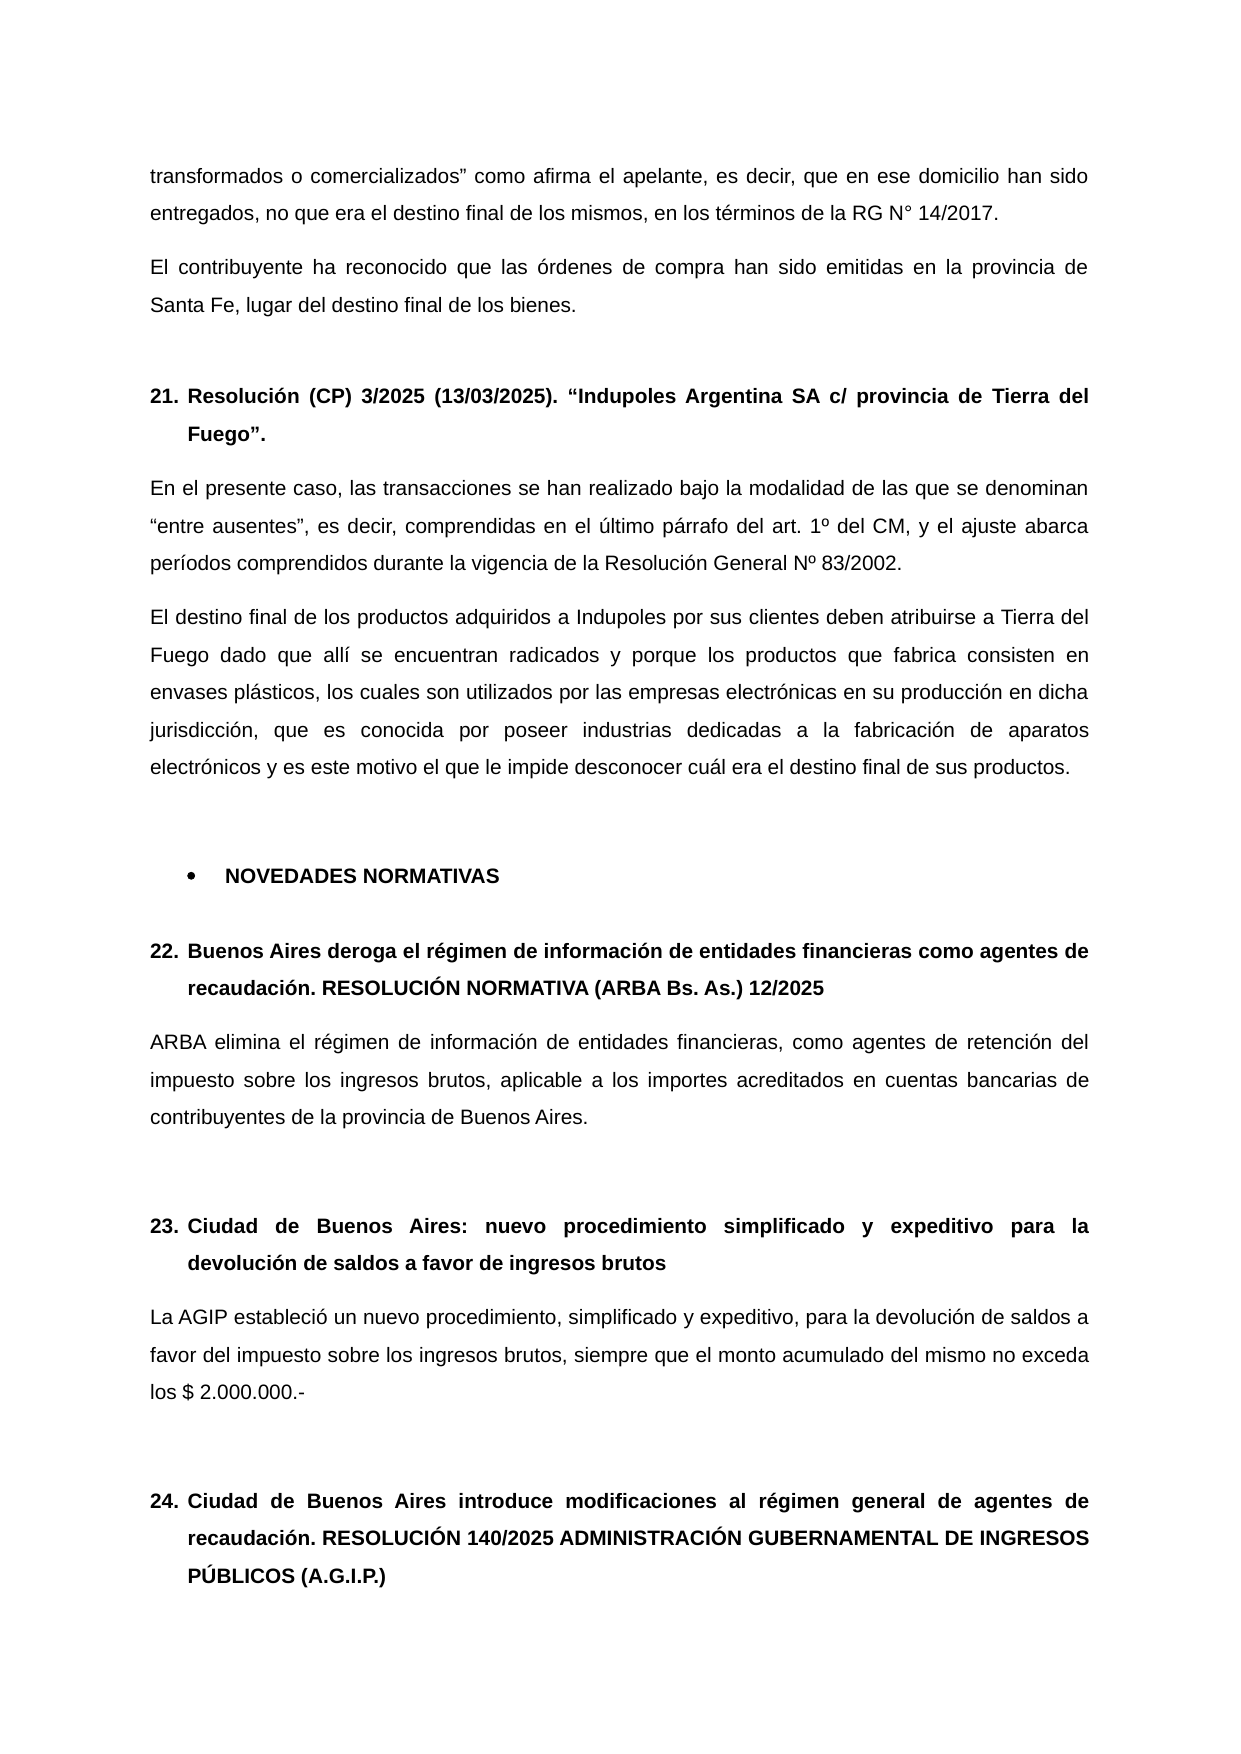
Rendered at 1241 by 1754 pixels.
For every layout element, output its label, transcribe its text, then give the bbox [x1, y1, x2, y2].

text El contribuyente ha reconocido que las órdenes de compra han sido emitidas en la provincia de Santa Fe, lugar del destino final de los bienes. [150, 242, 1090, 317]
text El destino final de los productos adquiridos a Indupoles por sus clientes deben atribuirse a Tierra del Fuego dado que allí se encuentran radicados y porque los productos que fabrica consisten en envases plásticos, los cuales son utilizados por las empresas electrónicas en su producción en dicha jurisdicción, que es conocida por poseer industrias dedicadas a la fabricación de aparatos electrónicos y es este motivo el que le impide desconocer cuál era el destino final de sus productos. [150, 592, 1090, 779]
list Ciudad de Buenos Aires introduce modificaciones al régimen general de agentes de recaudación. RESOLUCIÓN 140/2025 ADMINISTRACIÓN GUBERNAMENTAL DE INGRESOS PÚBLICOS (A.G.I.P.) [150, 1475, 1090, 1587]
list Buenos Aires deroga el régimen de información de entidades financieras como agentes de recaudación. RESOLUCIÓN NORMATIVA (ARBA Bs. As.) 12/2025 [150, 925, 1090, 1000]
list NOVEDADES NORMATIVAS [187, 850, 1090, 887]
text La AGIP estableció un nuevo procedimiento, simplificado y expeditivo, para la devolución de saldos a favor del impuesto sobre los ingresos brutos, siempre que el monto acumulado del mismo no exceda los $ 2.000.000.- [150, 1292, 1090, 1404]
text ARBA elimina el régimen de información de entidades financieras, como agentes de retención del impuesto sobre los ingresos brutos, aplicable a los importes acreditados en cuentas bancarias de contribuyentes de la provincia de Buenos Aires. [150, 1017, 1090, 1129]
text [150, 150, 1090, 225]
list Resolución (CP) 3/2025 (13/03/2025). “Indupoles Argentina SA c/ provincia de Tierra del Fuego”. [150, 371, 1090, 446]
list Ciudad de Buenos Aires: nuevo procedimiento simplificado y expeditivo para la devolución de saldos a favor de ingresos brutos [150, 1200, 1090, 1275]
text En el presente caso, las transacciones se han realizado bajo la modalidad de las que se denominan “entre ausentes”, es decir, comprendidas en el último párrafo del art. 1º del CM, y el ajuste abarca períodos comprendidos durante la vigencia de la Resolución General Nº 83/2002. [150, 462, 1090, 575]
